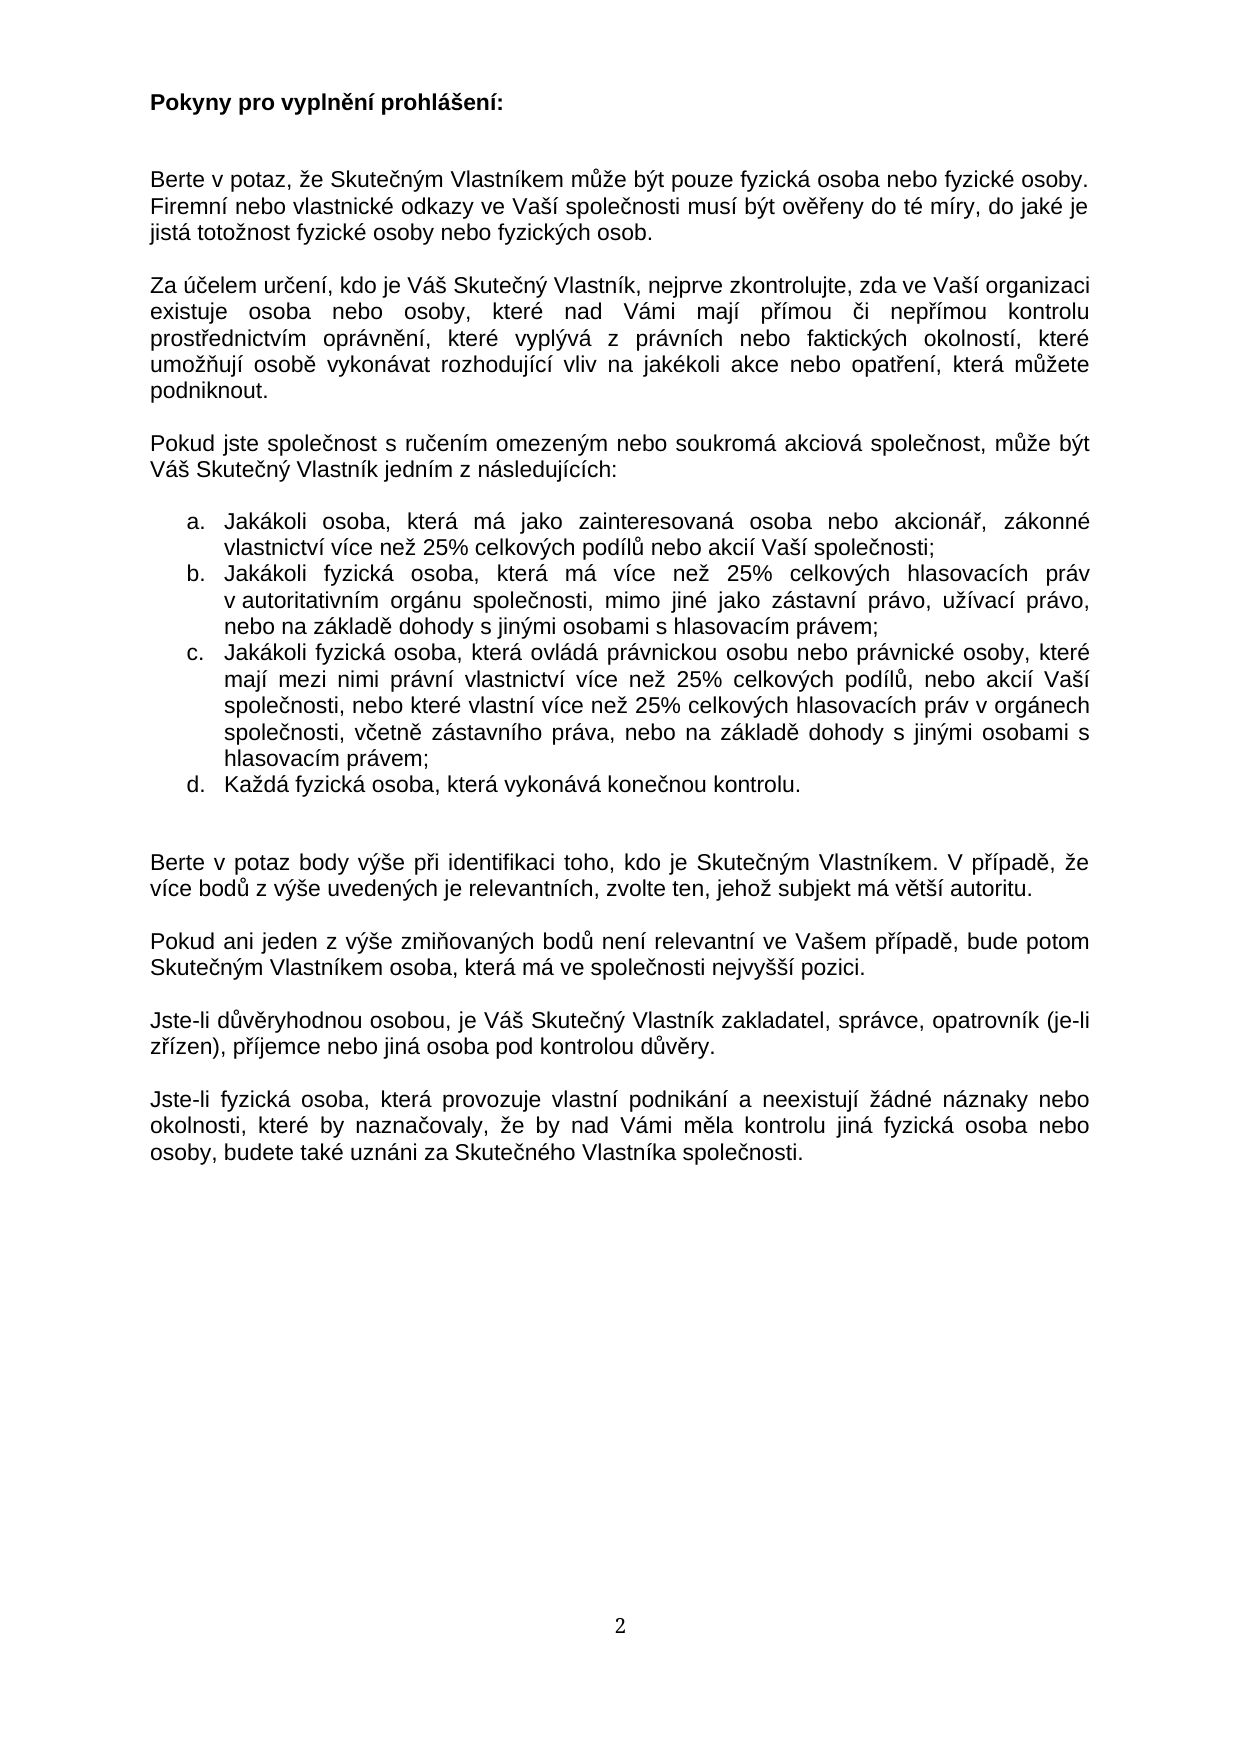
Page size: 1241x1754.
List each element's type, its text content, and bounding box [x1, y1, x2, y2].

text Jste-li důvěryhodnou osobou, je Váš Skutečný Vlastník zakladatel, správce, opatrovník (je-li zřízen), příjemce nebo jiná osoba pod kontrolou důvěry. [150, 1007, 1090, 1060]
list Jakákoli fyzická osoba, která má více než 25% celkových hlasovacích práv v autoritativním orgánu společnosti, mimo jiné jako zástavní právo, užívací právo, nebo na základě dohody s jinými osobami s hlasovacím právem; [186, 560, 1090, 639]
text Berte v potaz body výše při identifikaci toho, kdo je Skutečným Vlastníkem. V případě, že více bodů z výše uvedených je relevantních, zvolte ten, jehož subjekt má větší autoritu. [150, 849, 1090, 902]
list Každá fyzická osoba, která vykonává konečnou kontrolu. [186, 771, 1090, 797]
text Pokud ani jeden z výše zmiňovaných bodů není relevantní ve Vašem případě, bude potom Skutečným Vlastníkem osoba, která má ve společnosti nejvyšší pozici. [150, 928, 1090, 981]
text Pokud jste společnost s ručením omezeným nebo soukromá akciová společnost, může být Váš Skutečný Vlastník jedním z následujících: [150, 430, 1090, 483]
text Za účelem určení, kdo je Váš Skutečný Vlastník, nejprve zkontrolujte, zda ve Vaší organizaci existuje osoba nebo osoby, které nad Vámi mají přímou či nepřímou kontrolu prostřednictvím oprávnění, které vyplývá z právních nebo faktických okolností, které umožňují osobě vykonávat rozhodující vliv na jakékoli akce nebo opatření, která můžete podniknout. [150, 272, 1090, 403]
text Berte v potaz, že Skutečným Vlastníkem může být pouze fyzická osoba nebo fyzické osoby. Firemní nebo vlastnické odkazy ve Vaší společnosti musí být ověřeny do té míry, do jaké je jistá totožnost fyzické osoby nebo fyzických osob. [150, 166, 1090, 245]
text Pokyny pro vyplnění prohlášení: [150, 89, 1090, 115]
text Jste-li fyzická osoba, která provozuje vlastní podnikání a neexistují žádné náznaky nebo okolnosti, které by naznačovaly, že by nad Vámi měla kontrolu jiná fyzická osoba nebo osoby, budete také uznáni za Skutečného Vlastníka společnosti. [150, 1086, 1090, 1165]
list Jakákoli fyzická osoba, která ovládá právnickou osobu nebo právnické osoby, které mají mezi nimi právní vlastnictví více než 25% celkových podílů, nebo akcií Vaší společnosti, nebo které vlastní více než 25% celkových hlasovacích práv v orgánech společnosti, včetně zástavního práva, nebo na základě dohody s jinými osobami s hlasovacím právem; [186, 639, 1090, 771]
list Jakákoli osoba, která má jako zainteresovaná osoba nebo akcionář, zákonné vlastnictví více než 25% celkových podílů nebo akcií Vaší společnosti; [186, 508, 1090, 560]
